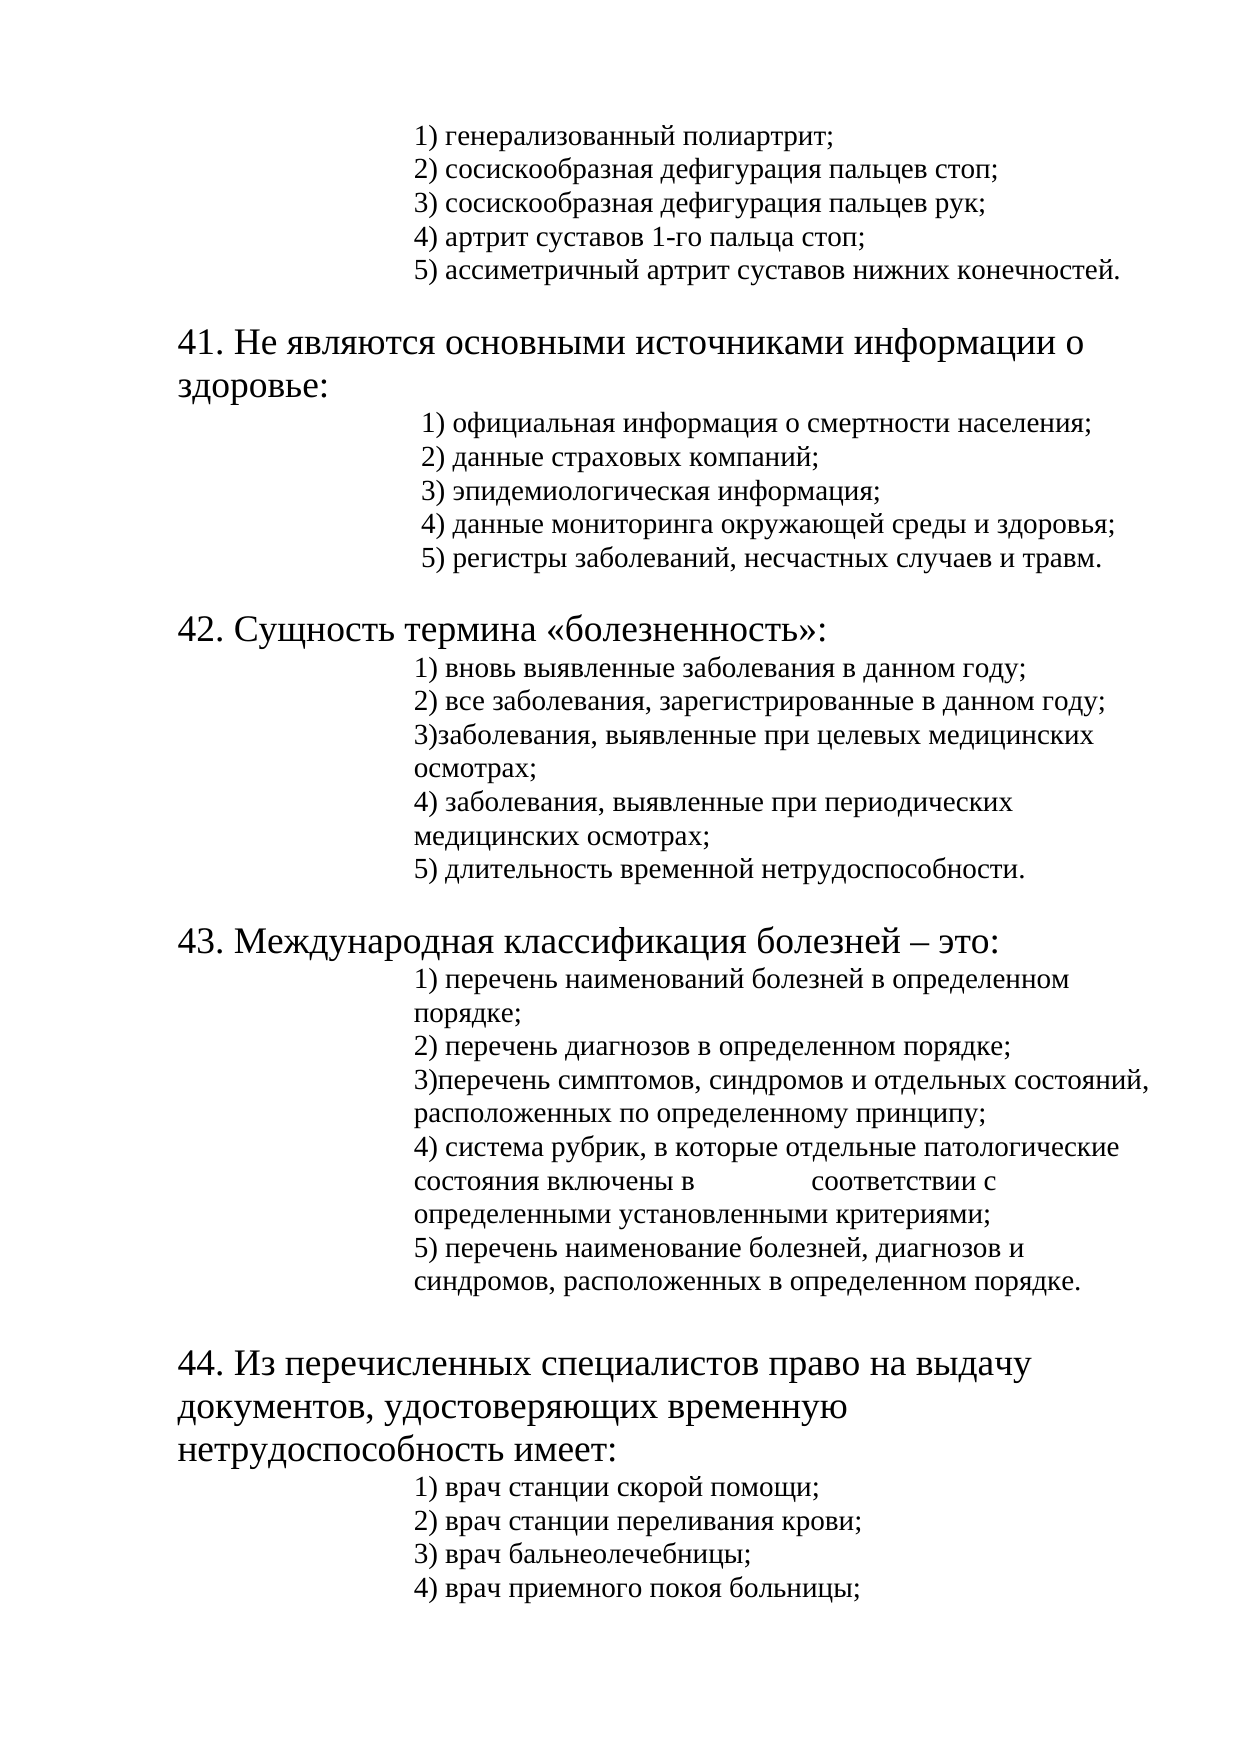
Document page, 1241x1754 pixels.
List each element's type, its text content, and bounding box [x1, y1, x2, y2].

text 5) длительность временной нетрудоспособности. [413, 851, 1152, 885]
text 4) заболевания, выявленные при периодических медицинских осмотрах; [413, 784, 1152, 851]
text 5) ассиметричный артрит суставов нижних конечностей. [413, 252, 1152, 286]
text 5) регистры заболеваний, несчастных случаев и травм. [413, 540, 1152, 573]
text 2) все заболевания, зарегистрированные в данном году; [413, 683, 1152, 717]
text 1) генерализованный полиартрит; [413, 118, 1152, 152]
text 4) врач приемного покоя больницы; [413, 1570, 1152, 1603]
text 1) официальная информация о смертности населения; [413, 406, 1152, 439]
text 2) перечень диагнозов в определенном порядке; [413, 1028, 1152, 1062]
text 5) перечень наименование болезней, диагнозов и синдромов, расположенных в определенном порядке. [413, 1230, 1152, 1297]
text 3) сосискообразная дефигурация пальцев рук; [413, 185, 1152, 219]
text 3)перечень симптомов, синдромов и отдельных состояний, расположенных по определенному принципу; [413, 1062, 1152, 1129]
text 44. Из перечисленных специалистов право на выдачу документов, удостоверяющих временную нетрудоспособность имеет: [177, 1340, 1152, 1469]
text 42. Сущность термина «болезненность»: [177, 607, 1152, 650]
text 1) перечень наименований болезней в определенном порядке; [413, 961, 1152, 1028]
text 2) врач станции переливания крови; [413, 1503, 1152, 1536]
text 3)заболевания, выявленные при целевых медицинских осмотрах; [413, 717, 1152, 784]
text 3) эпидемиологическая информация; [413, 473, 1152, 506]
text 4) данные мониторинга окружающей среды и здоровья; [413, 506, 1152, 540]
text 2) сосискообразная дефигурация пальцев стоп; [413, 152, 1152, 185]
text 1) врач станции скорой помощи; [413, 1469, 1152, 1503]
text 4) система рубрик, в которые отдельные патологические состояния включены в соответствии с определенными установленными критериями; [413, 1129, 1152, 1230]
text 41. Не являются основными источниками информации о здоровье: [177, 319, 1152, 406]
text 4) артрит суставов 1-го пальца стоп; [413, 219, 1152, 252]
text 1) вновь выявленные заболевания в данном году; [413, 650, 1152, 683]
text 43. Международная классификация болезней – это: [177, 918, 1152, 961]
text 3) врач бальнеолечебницы; [413, 1536, 1152, 1570]
text 2) данные страховых компаний; [413, 439, 1152, 473]
